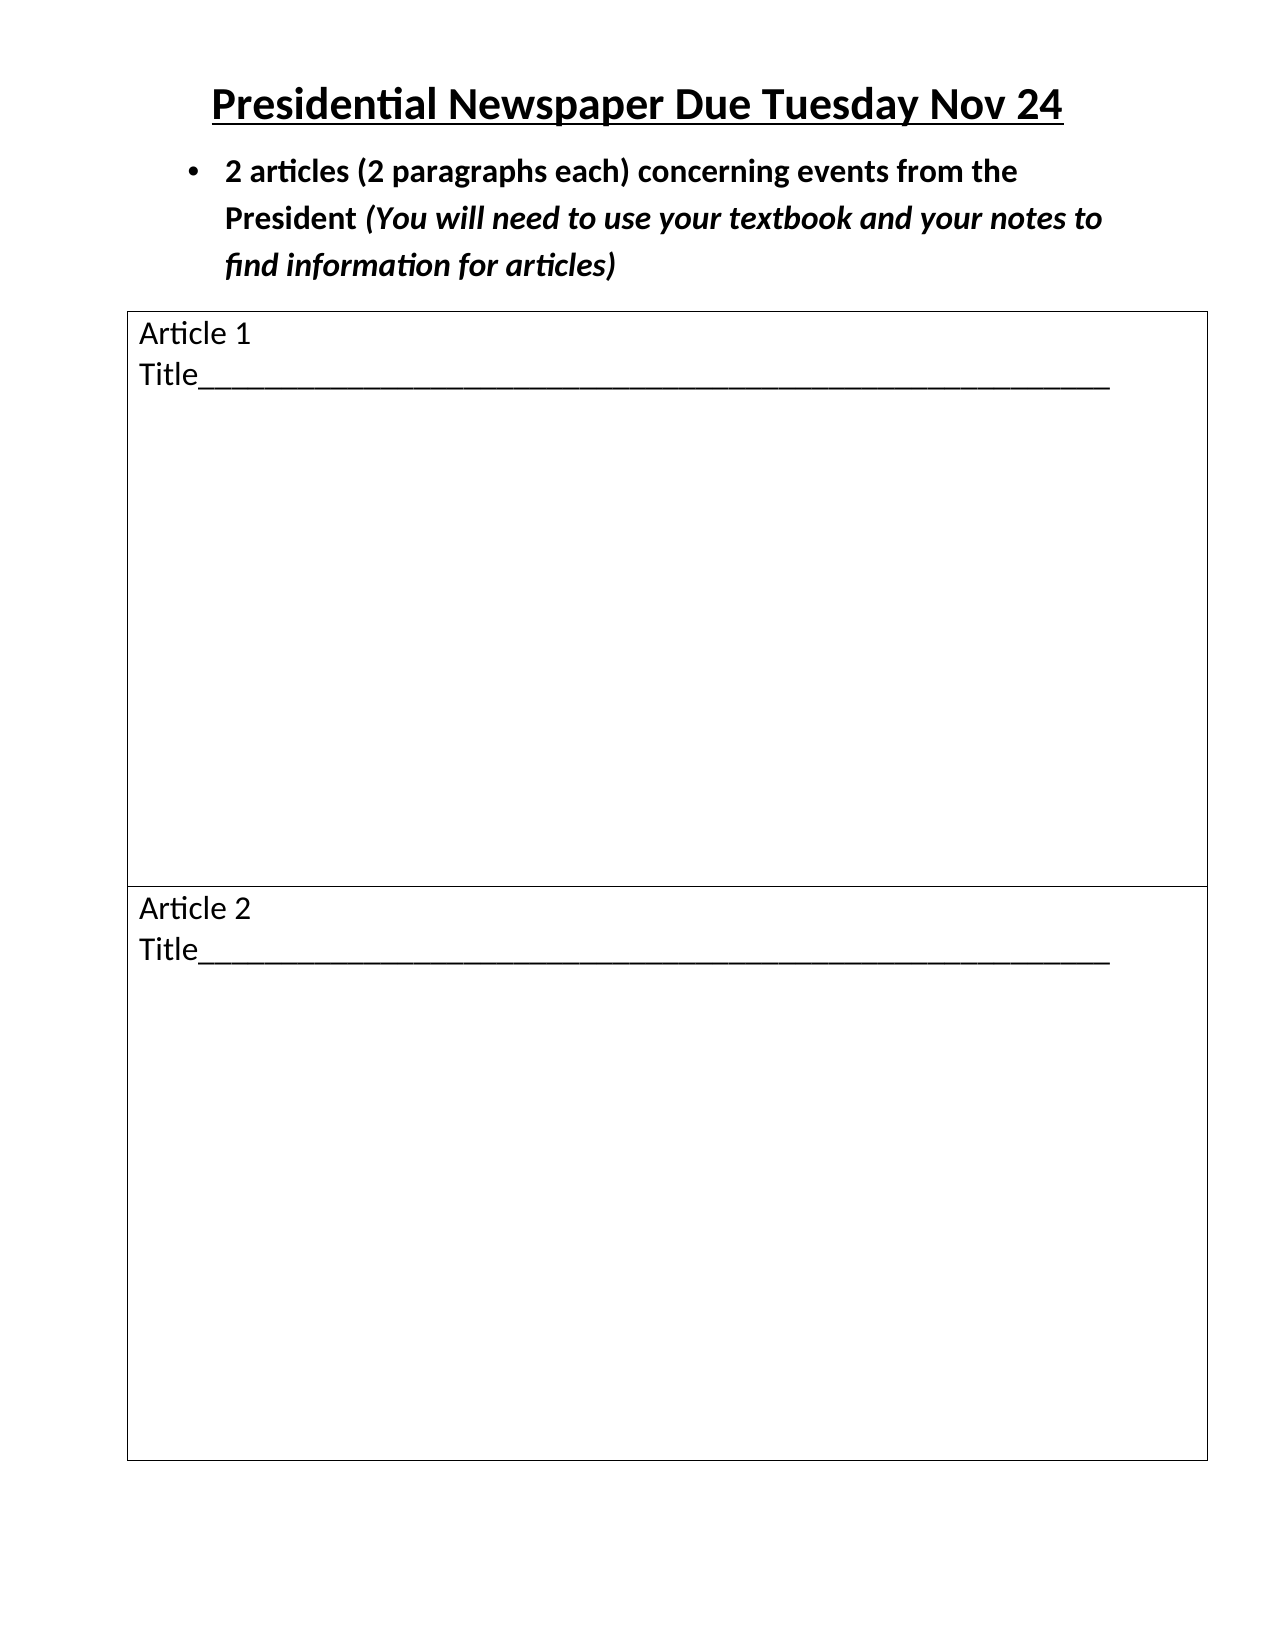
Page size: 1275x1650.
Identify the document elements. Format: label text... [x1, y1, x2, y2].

list 2 articles (2 paragraphs each) concerning events from the President (You will need to use your textbook and your notes to find information for articles) [187, 150, 1125, 284]
table_header Article 1 Title_______________________________________________________ [128, 312, 1207, 886]
table_cell Article 2 Title_______________________________________________________ [128, 887, 1207, 1460]
